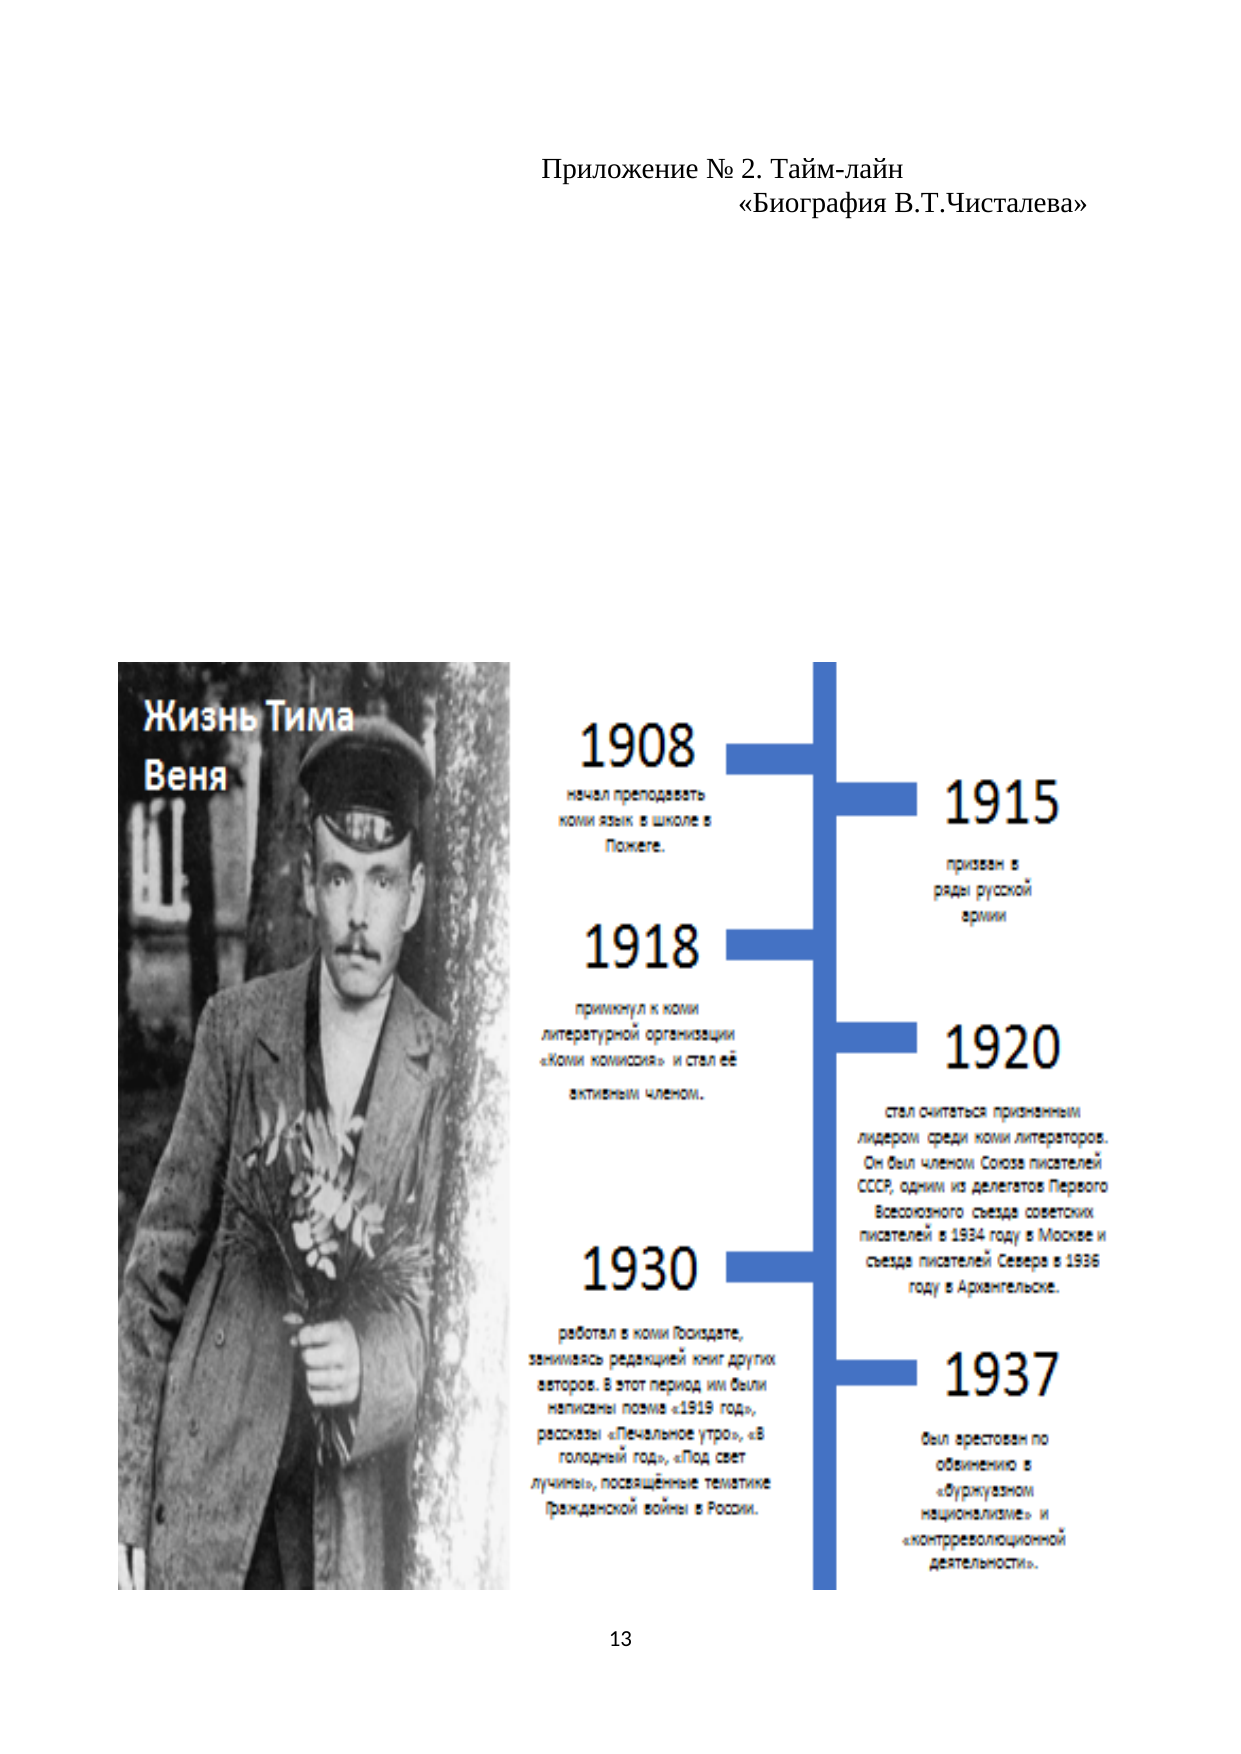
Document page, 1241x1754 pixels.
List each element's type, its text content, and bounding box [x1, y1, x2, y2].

picture [118, 662, 1136, 1590]
text Приложение № 2. Тайм-лайн [118, 152, 1122, 185]
text «Биография В.Т.Чисталева» [118, 185, 1122, 219]
